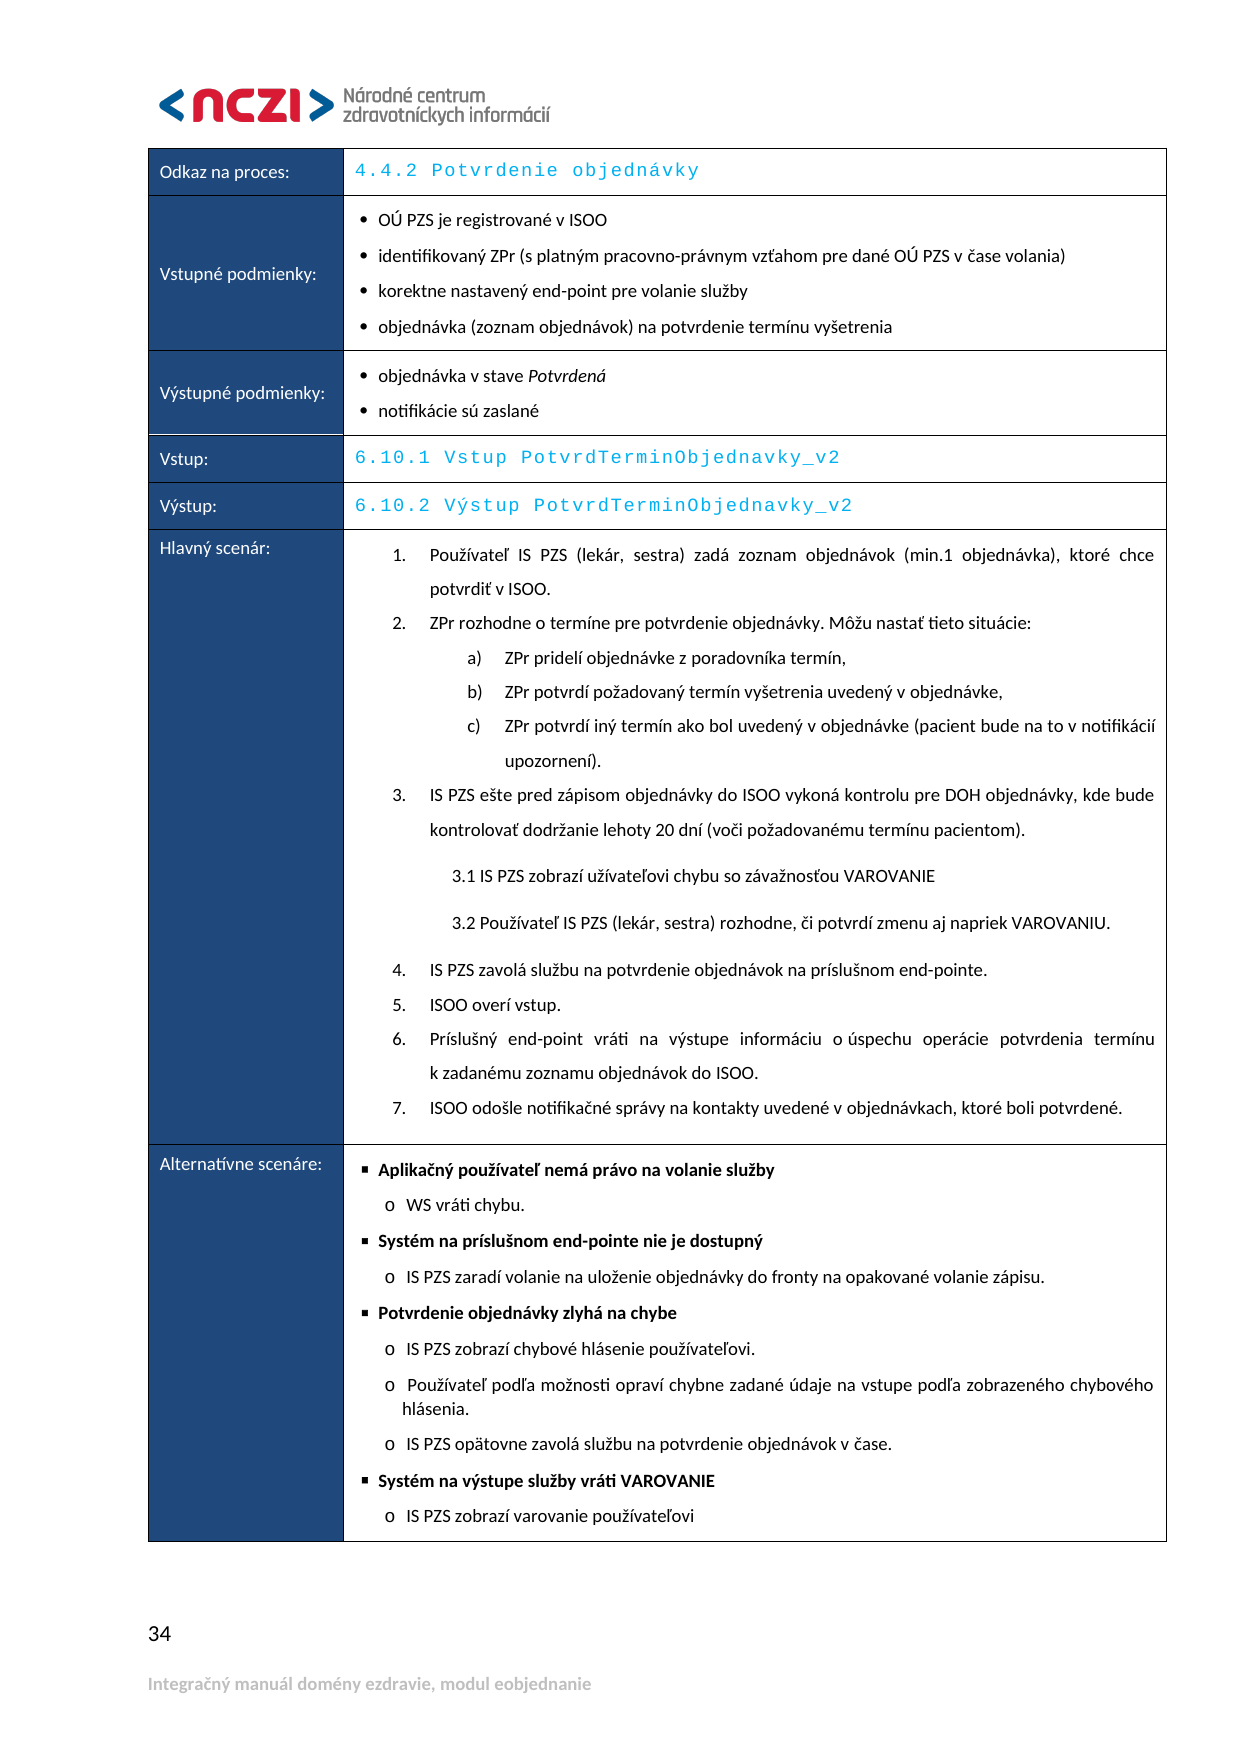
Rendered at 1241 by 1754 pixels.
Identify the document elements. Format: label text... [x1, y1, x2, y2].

table_cell Aplikačný používateľ nemá právo na volanie služby WS vráti chybu. Systém na príslušnom end-pointe nie je dostupný IS PZS zaradí volanie na uloženie objednávky do fronty na opakované volanie zápisu. Potvrdenie objednávky zlyhá na chybe IS PZS zobrazí chybové hlásenie používateľovi. Používateľ podľa možnosti opraví chybne zadané údaje na vstupe podľa zobrazeného chybového hlásenia. IS PZS opätovne zavolá službu na potvrdenie objednávok v čase. Systém na výstupe služby vráti VAROVANIE IS PZS zobrazí varovanie používateľovi [344, 1145, 1166, 1541]
table_cell OÚ PZS je registrované v ISOO identifikovaný ZPr (s platným pracovno-právnym vzťahom pre dané OÚ PZS v čase volania) korektne nastavený end-point pre volanie služby objednávka (zoznam objednávok) na potvrdenie termínu vyšetrenia [344, 196, 1166, 350]
table_cell Hlavný scenár: [149, 530, 343, 1144]
table_cell 4.4.2 Potvrdenie objednávky [344, 149, 1166, 195]
table_cell Vstupné podmienky: [149, 196, 343, 350]
table_cell Výstupné podmienky: [149, 351, 343, 434]
table_cell Používateľ IS PZS (lekár, sestra) zadá zoznam objednávok (min.1 objednávka), ktoré chce potvrdiť v ISOO. ZPr rozhodne o termíne pre potvrdenie objednávky. Môžu nastať tieto situácie: ZPr pridelí objednávke z poradovníka termín, ZPr potvrdí požadovaný termín vyšetrenia uvedený v objednávke, ZPr potvrdí iný termín ako bol uvedený v objednávke (pacient bude na to v notifikácií upozornení). IS PZS ešte pred zápisom objednávky do ISOO vykoná kontrolu pre DOH objednávky, kde bude kontrolovať dodržanie lehoty 20 dní (voči požadovanému termínu pacientom). 3.1 IS PZS zobrazí užívateľovi chybu so závažnosťou VAROVANIE 3.2 Používateľ IS PZS (lekár, sestra) rozhodne, či potvrdí zmenu aj napriek VAROVANIU. IS PZS zavolá službu na potvrdenie objednávok na príslušnom end-pointe. ISOO overí vstup. Príslušný end-point vráti na výstupe informáciu o úspechu operácie potvrdenia termínu k zadanému zoznamu objednávok do ISOO. ISOO odošle notifikačné správy na kontakty uvedené v objednávkach, ktoré boli potvrdené. [344, 530, 1166, 1144]
table_cell Alternatívne scenáre: [149, 1145, 343, 1541]
table_cell objednávka v stave Potvrdená notifikácie sú zaslané [344, 351, 1166, 434]
table_cell Vstup: [149, 436, 343, 482]
picture [651, 453, 656, 461]
picture [536, 166, 541, 174]
table_cell Výstup: [149, 483, 343, 529]
picture [147, 73, 563, 139]
picture [702, 453, 708, 463]
table_cell Odkaz na proces: [149, 149, 343, 195]
table_cell 6.10.1 Vstup PotvrdTerminObjednavky_v2 [344, 436, 1166, 482]
table_cell 6.10.2 Výstup PotvrdTerminObjednavky_v2 [344, 483, 1166, 529]
